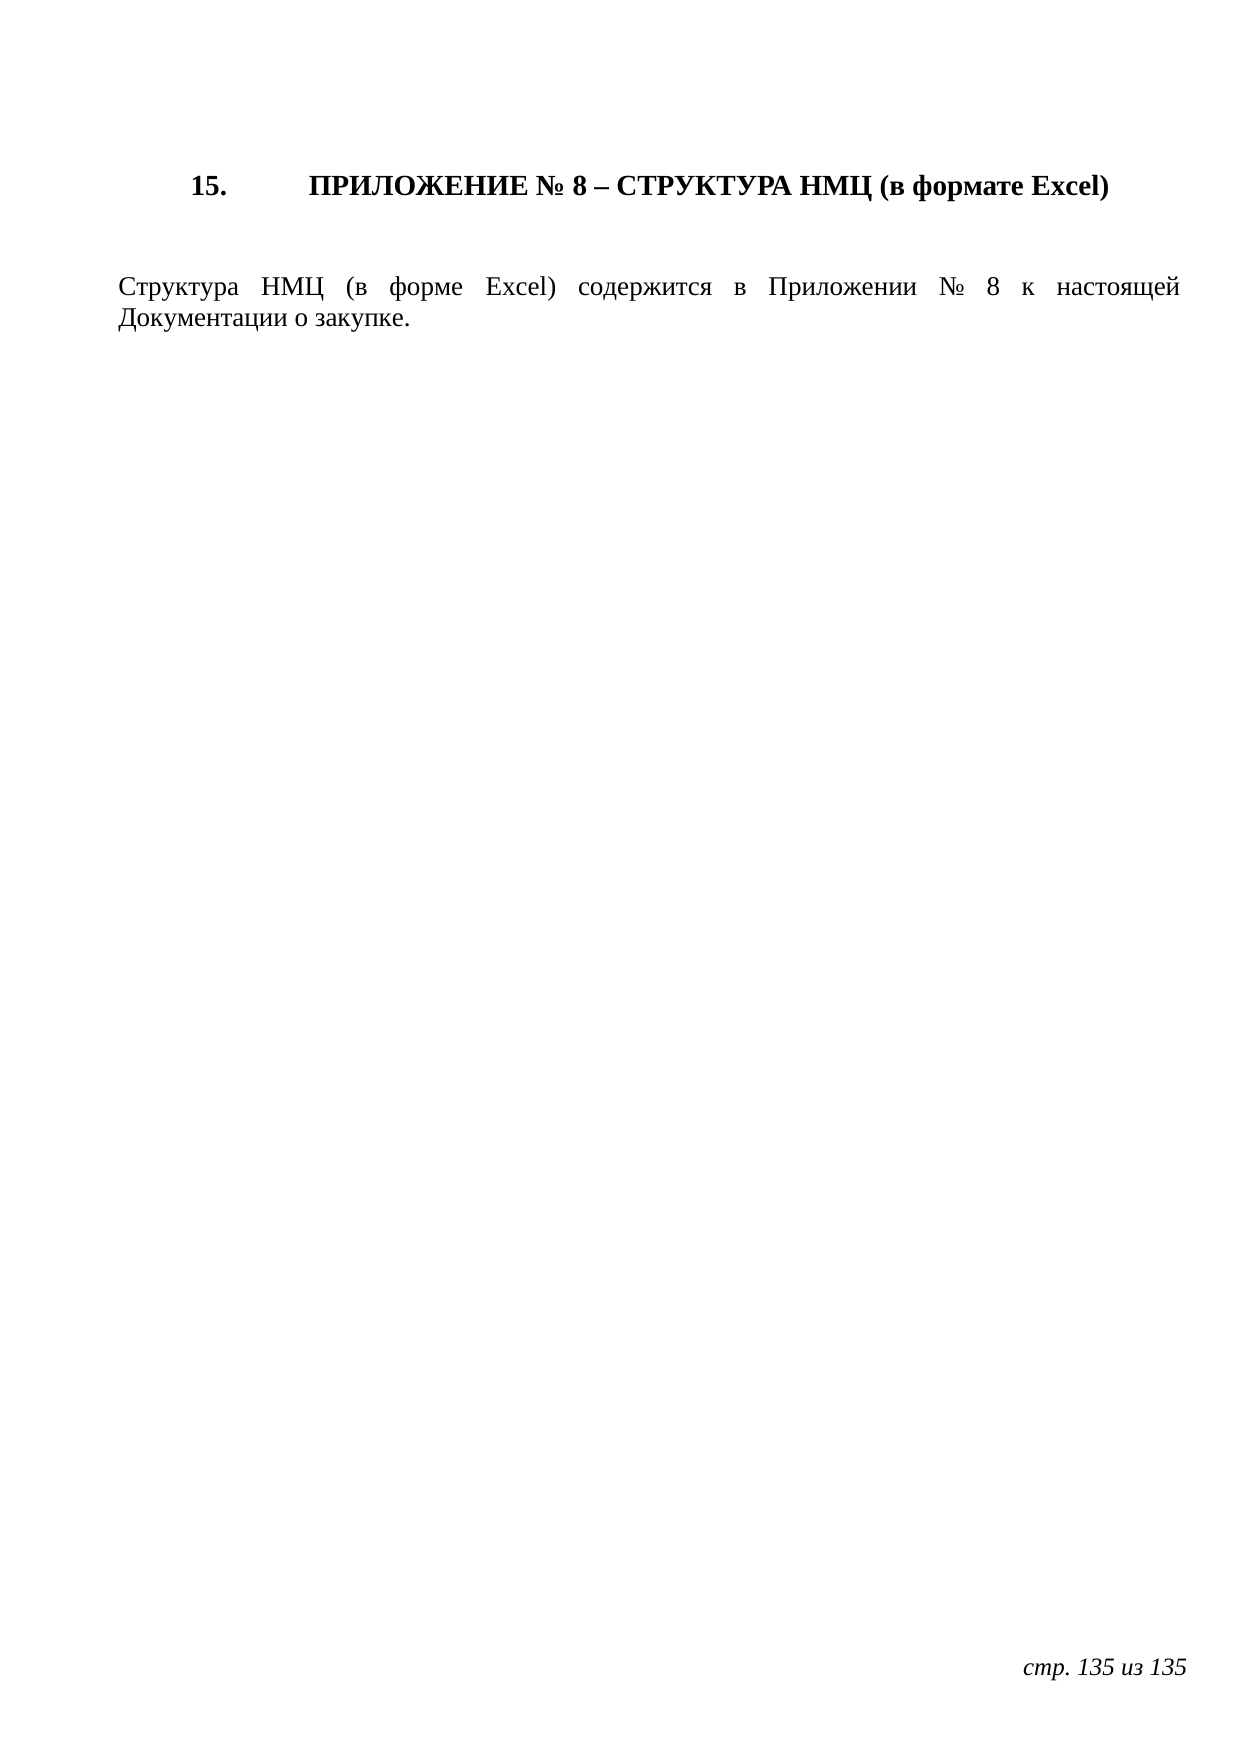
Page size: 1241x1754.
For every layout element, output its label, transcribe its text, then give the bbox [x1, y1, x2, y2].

subtitle ПРИЛОЖЕНИЕ № 8 – СТРУКТУРА НМЦ (в формате Excel) [118, 168, 1181, 202]
text Структура НМЦ (в форме Excel) содержится в Приложении № 8 к настоящей Документации о закупке. [118, 270, 1181, 333]
